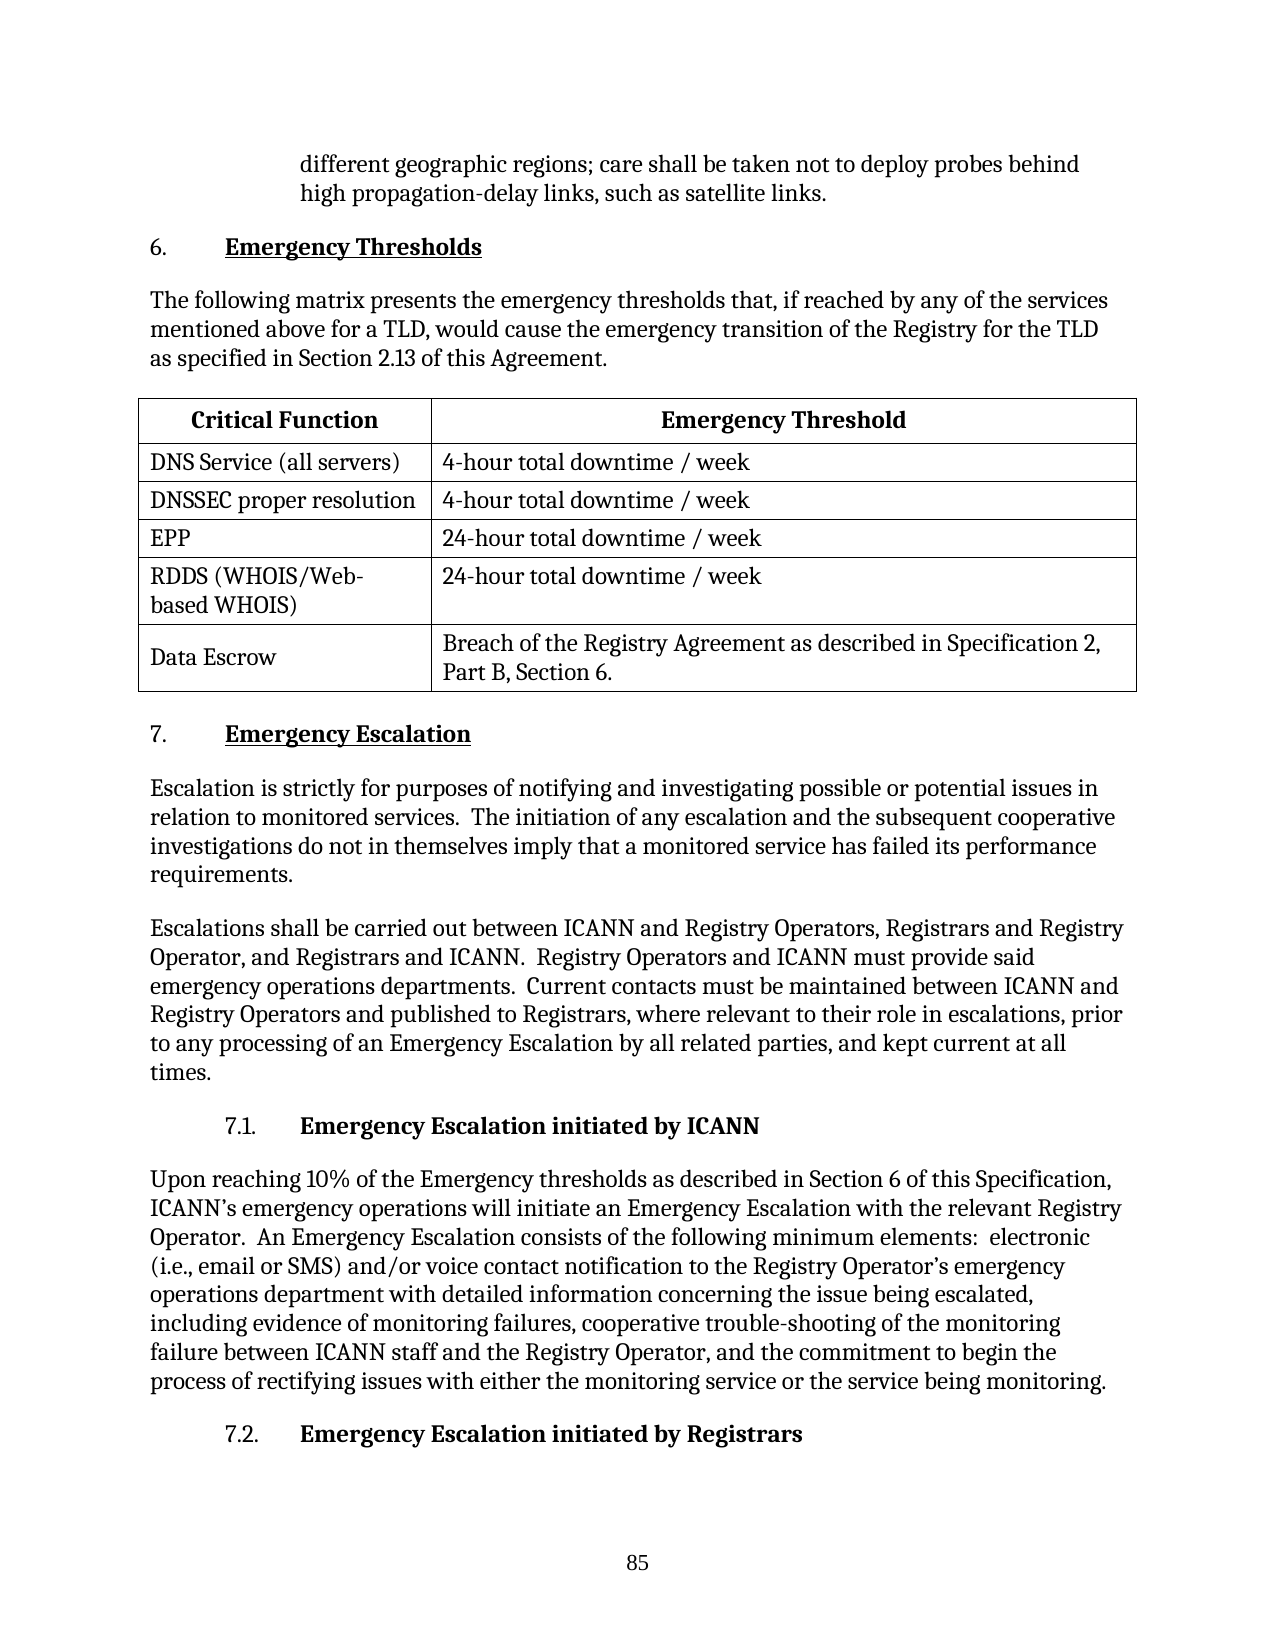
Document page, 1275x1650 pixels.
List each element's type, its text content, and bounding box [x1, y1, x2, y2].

text Emergency Escalation initiated by Registrars [225, 1420, 1125, 1449]
table_cell EPP [139, 520, 431, 557]
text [225, 150, 1125, 207]
table_header Critical Function [139, 399, 431, 442]
text Emergency Escalation initiated by ICANN [225, 1112, 1125, 1140]
text The following matrix presents the emergency thresholds that, if reached by any of the services mentioned above for a TLD, would cause the emergency transition of the Registry for the TLD as specified in Section 2.13 of this Agreement. [150, 286, 1125, 372]
table_cell RDDS (WHOIS/Web-based WHOIS) [139, 558, 431, 624]
table_cell DNS Service (all servers) [139, 444, 431, 481]
text Emergency Thresholds [150, 232, 1125, 261]
table_cell 24-hour total downtime / week [432, 558, 1136, 624]
table_header Emergency Threshold [432, 399, 1136, 442]
text Emergency Escalation [150, 720, 1125, 749]
text Escalation is strictly for purposes of notifying and investigating possible or potential issues in relation to monitored services. The initiation of any escalation and the subsequent cooperative investigations do not in themselves imply that a monitored service has failed its performance requirements. [150, 774, 1125, 889]
table_cell Data Escrow [139, 625, 431, 691]
text Escalations shall be carried out between ICANN and Registry Operators, Registrars and Registry Operator, and Registrars and ICANN. Registry Operators and ICANN must provide said emergency operations departments. Current contacts must be maintained between ICANN and Registry Operators and published to Registrars, where relevant to their role in escalations, prior to any processing of an Emergency Escalation by all related parties, and kept current at all times. [150, 914, 1125, 1087]
table_cell Breach of the Registry Agreement as described in Specification 2, Part B, Section 6. [432, 625, 1136, 691]
table_cell 24-hour total downtime / week [432, 520, 1136, 557]
table_cell 4-hour total downtime / week [432, 482, 1136, 519]
table_cell 4-hour total downtime / week [432, 444, 1136, 481]
table_cell DNSSEC proper resolution [139, 482, 431, 519]
text Upon reaching 10% of the Emergency thresholds as described in Section 6 of this Specification, ICANN’s emergency operations will initiate an Emergency Escalation with the relevant Registry Operator. An Emergency Escalation consists of the following minimum elements: electronic (i.e., email or SMS) and/or voice contact notification to the Registry Operator’s emergency operations department with detailed information concerning the issue being escalated, including evidence of monitoring failures, cooperative trouble-shooting of the monitoring failure between ICANN staff and the Registry Operator, and the commitment to begin the process of rectifying issues with either the monitoring service or the service being monitoring. [150, 1165, 1125, 1395]
